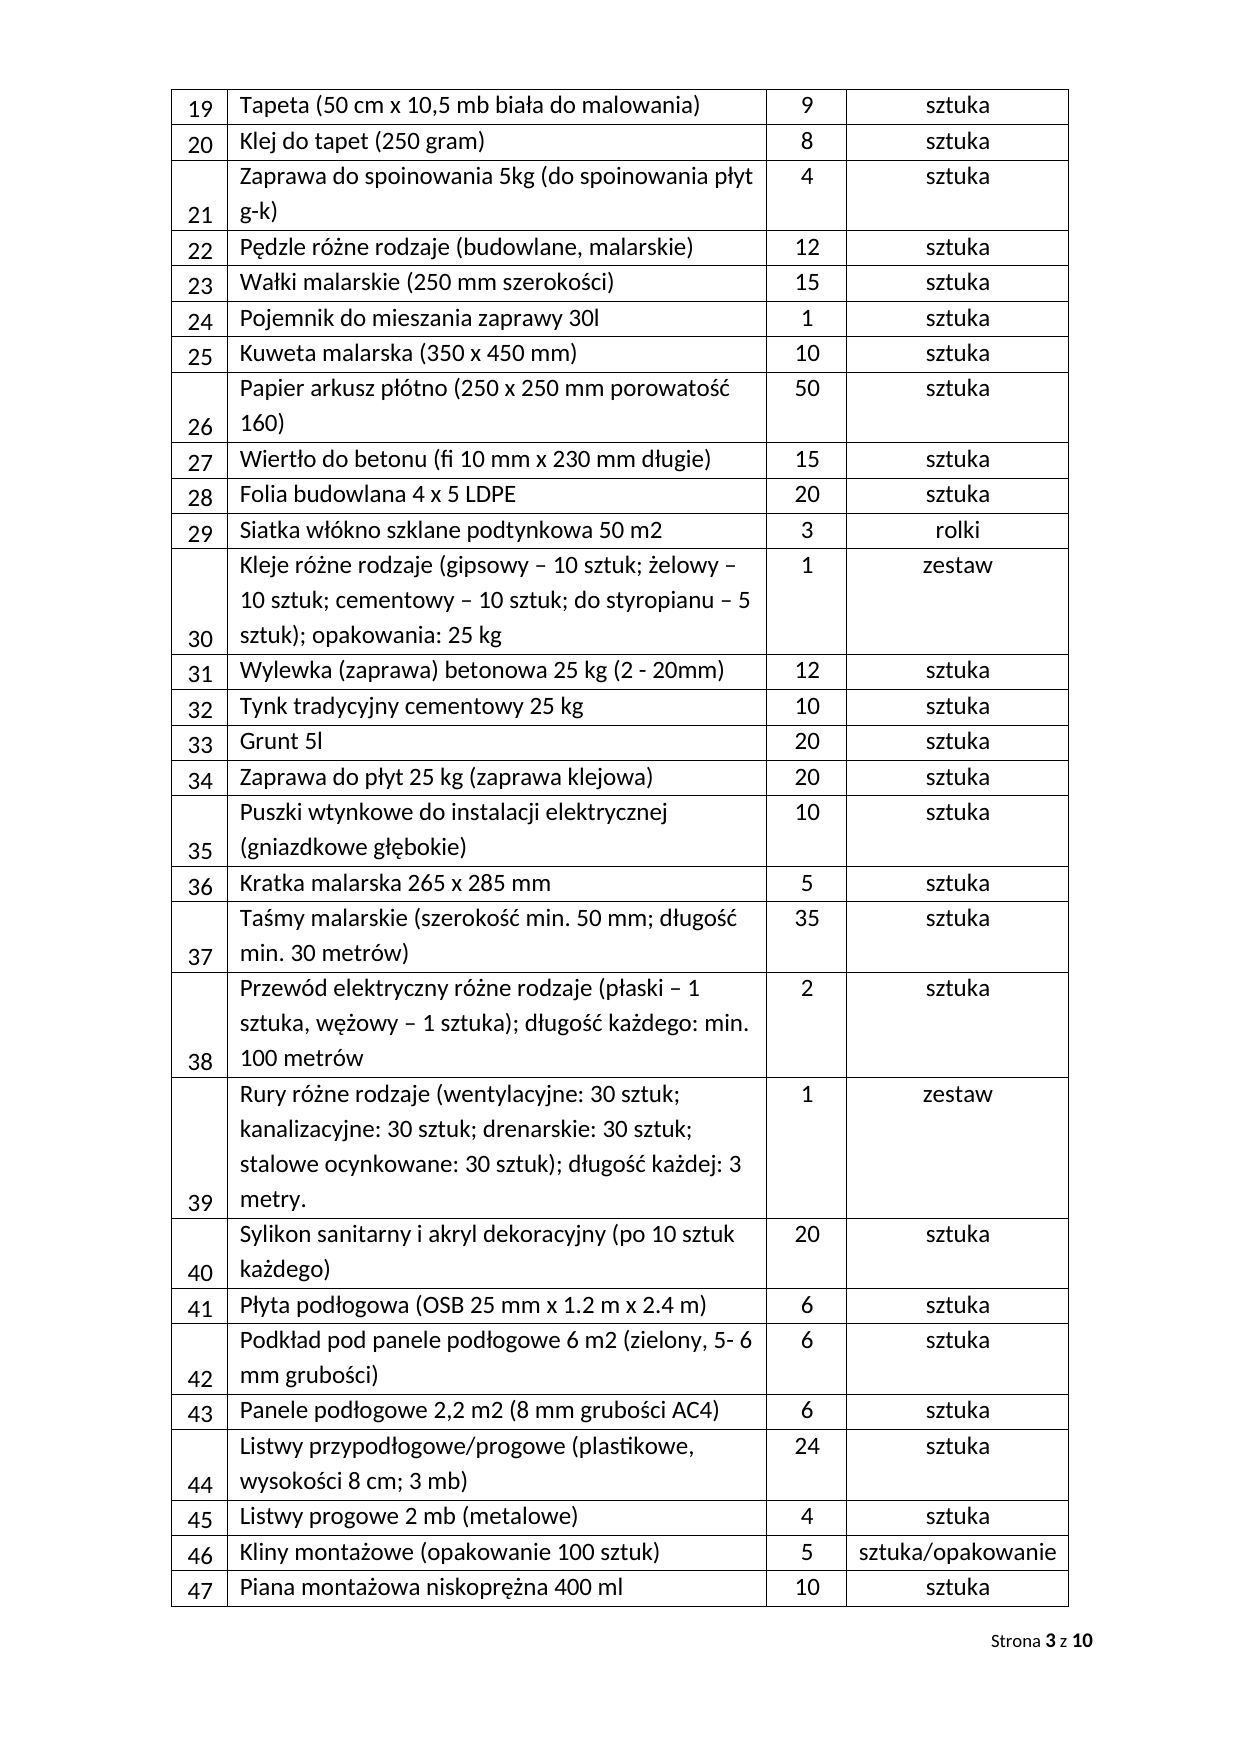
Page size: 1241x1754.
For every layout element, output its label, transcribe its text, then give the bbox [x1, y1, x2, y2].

table_cell Grunt 5l [228, 726, 766, 760]
table_cell 12 [767, 655, 846, 689]
table_cell Tynk tradycyjny cementowy 25 kg [228, 690, 766, 724]
table_cell 10 [767, 337, 846, 372]
table_cell sztuka [847, 1571, 1068, 1606]
table_cell Kuweta malarska (350 x 450 mm) [228, 337, 766, 372]
table_cell 1 [767, 549, 846, 654]
table_cell 10 [767, 796, 846, 866]
table_cell sztuka [847, 1219, 1068, 1288]
table_cell 15 [767, 266, 846, 301]
table_cell 6 [767, 1395, 846, 1429]
table_cell 26 [172, 373, 227, 442]
table_cell 24 [767, 1430, 846, 1499]
table_cell 12 [767, 231, 846, 265]
table_cell 43 [172, 1395, 227, 1429]
table_cell Puszki wtynkowe do instalacji elektrycznej (gniazdkowe głębokie) [228, 796, 766, 866]
table_cell Tapeta (50 cm x 10,5 mb biała do malowania) [228, 90, 766, 124]
table_cell 15 [767, 443, 846, 477]
table_cell sztuka [847, 690, 1068, 724]
table_cell sztuka [847, 761, 1068, 795]
table_cell sztuka [847, 1501, 1068, 1535]
table_cell sztuka [847, 266, 1068, 301]
table_cell 1 [767, 1078, 846, 1217]
table_cell Listwy progowe 2 mb (metalowe) [228, 1501, 766, 1535]
table_cell 36 [172, 867, 227, 901]
table_cell Zaprawa do spoinowania 5kg (do spoinowania płyt g-k) [228, 161, 766, 230]
table_cell 5 [767, 1536, 846, 1570]
table_cell 9 [767, 90, 846, 124]
table_cell 30 [172, 549, 227, 654]
table_cell sztuka [847, 231, 1068, 265]
table_cell 45 [172, 1501, 227, 1535]
table_cell Siatka włókno szklane podtynkowa 50 m2 [228, 514, 766, 548]
table_cell 42 [172, 1324, 227, 1394]
table_cell sztuka [847, 125, 1068, 159]
table_cell 29 [172, 514, 227, 548]
table_cell sztuka [847, 161, 1068, 230]
table_cell Pojemnik do mieszania zaprawy 30l [228, 302, 766, 336]
table_cell Zaprawa do płyt 25 kg (zaprawa klejowa) [228, 761, 766, 795]
table_cell 20 [767, 726, 846, 760]
table_cell Klej do tapet (250 gram) [228, 125, 766, 159]
table_cell Przewód elektryczny różne rodzaje (płaski – 1 sztuka, wężowy – 1 sztuka); długość każdego: min. 100 metrów [228, 973, 766, 1077]
table_cell rolki [847, 514, 1068, 548]
table_cell sztuka/opakowanie [847, 1536, 1068, 1570]
table_cell sztuka [847, 1395, 1068, 1429]
table_cell 6 [767, 1289, 846, 1323]
table_cell 2 [767, 973, 846, 1077]
table_cell sztuka [847, 337, 1068, 372]
table_cell 39 [172, 1078, 227, 1217]
table_cell Podkład pod panele podłogowe 6 m2 (zielony, 5- 6 mm grubości) [228, 1324, 766, 1394]
table_cell Sylikon sanitarny i akryl dekoracyjny (po 10 sztuk każdego) [228, 1219, 766, 1288]
table_cell sztuka [847, 796, 1068, 866]
table_cell Listwy przypodłogowe/progowe (plastikowe, wysokości 8 cm; 3 mb) [228, 1430, 766, 1499]
table_cell 32 [172, 690, 227, 724]
table_cell 20 [172, 125, 227, 159]
table_cell 1 [767, 302, 846, 336]
table_cell 24 [172, 302, 227, 336]
table_cell 4 [767, 161, 846, 230]
table_cell Wiertło do betonu (fi 10 mm x 230 mm długie) [228, 443, 766, 477]
table_cell 3 [767, 514, 846, 548]
table_cell Kratka malarska 265 x 285 mm [228, 867, 766, 901]
table_cell 37 [172, 902, 227, 972]
table_cell 35 [172, 796, 227, 866]
table_cell sztuka [847, 479, 1068, 513]
table_cell Papier arkusz płótno (250 x 250 mm porowatość 160) [228, 373, 766, 442]
table_cell Panele podłogowe 2,2 m2 (8 mm grubości AC4) [228, 1395, 766, 1429]
table_cell 31 [172, 655, 227, 689]
table_cell 47 [172, 1571, 227, 1606]
table_cell 8 [767, 125, 846, 159]
table_cell 25 [172, 337, 227, 372]
table_cell Kliny montażowe (opakowanie 100 sztuk) [228, 1536, 766, 1570]
table_cell sztuka [847, 867, 1068, 901]
table_cell Pędzle różne rodzaje (budowlane, malarskie) [228, 231, 766, 265]
table_cell sztuka [847, 302, 1068, 336]
table_cell 35 [767, 902, 846, 972]
table_cell 21 [172, 161, 227, 230]
table_cell Rury różne rodzaje (wentylacyjne: 30 sztuk; kanalizacyjne: 30 sztuk; drenarskie: 30 sztuk; stalowe ocynkowane: 30 sztuk); długość każdej: 3 metry. [228, 1078, 766, 1217]
table_cell 40 [172, 1219, 227, 1288]
table_cell Płyta podłogowa (OSB 25 mm x 1.2 m x 2.4 m) [228, 1289, 766, 1323]
table_cell sztuka [847, 973, 1068, 1077]
table_cell 34 [172, 761, 227, 795]
table_cell 20 [767, 761, 846, 795]
table_cell sztuka [847, 1324, 1068, 1394]
table_cell sztuka [847, 655, 1068, 689]
table_cell 27 [172, 443, 227, 477]
table_cell 50 [767, 373, 846, 442]
table_cell sztuka [847, 726, 1068, 760]
table_cell 44 [172, 1430, 227, 1499]
table_cell 41 [172, 1289, 227, 1323]
table_cell 6 [767, 1324, 846, 1394]
table_cell 23 [172, 266, 227, 301]
table_cell zestaw [847, 549, 1068, 654]
table_cell sztuka [847, 90, 1068, 124]
table_cell sztuka [847, 373, 1068, 442]
table_cell 20 [767, 479, 846, 513]
table_cell 22 [172, 231, 227, 265]
table_cell 38 [172, 973, 227, 1077]
table_cell zestaw [847, 1078, 1068, 1217]
table_cell 10 [767, 690, 846, 724]
table_cell 33 [172, 726, 227, 760]
table_cell Taśmy malarskie (szerokość min. 50 mm; długość min. 30 metrów) [228, 902, 766, 972]
table_cell Wałki malarskie (250 mm szerokości) [228, 266, 766, 301]
table_cell 5 [767, 867, 846, 901]
table_cell sztuka [847, 902, 1068, 972]
table_cell 28 [172, 479, 227, 513]
table_cell Piana montażowa niskoprężna 400 ml [228, 1571, 766, 1606]
table_cell sztuka [847, 443, 1068, 477]
table_cell 19 [172, 90, 227, 124]
table_cell 4 [767, 1501, 846, 1535]
table_cell 20 [767, 1219, 846, 1288]
table_cell sztuka [847, 1289, 1068, 1323]
table_cell Folia budowlana 4 x 5 LDPE [228, 479, 766, 513]
table_cell 10 [767, 1571, 846, 1606]
table_cell Wylewka (zaprawa) betonowa 25 kg (2 - 20mm) [228, 655, 766, 689]
table_cell sztuka [847, 1430, 1068, 1499]
table_cell Kleje różne rodzaje (gipsowy – 10 sztuk; żelowy – 10 sztuk; cementowy – 10 sztuk; do styropianu – 5 sztuk); opakowania: 25 kg [228, 549, 766, 654]
table_cell 46 [172, 1536, 227, 1570]
